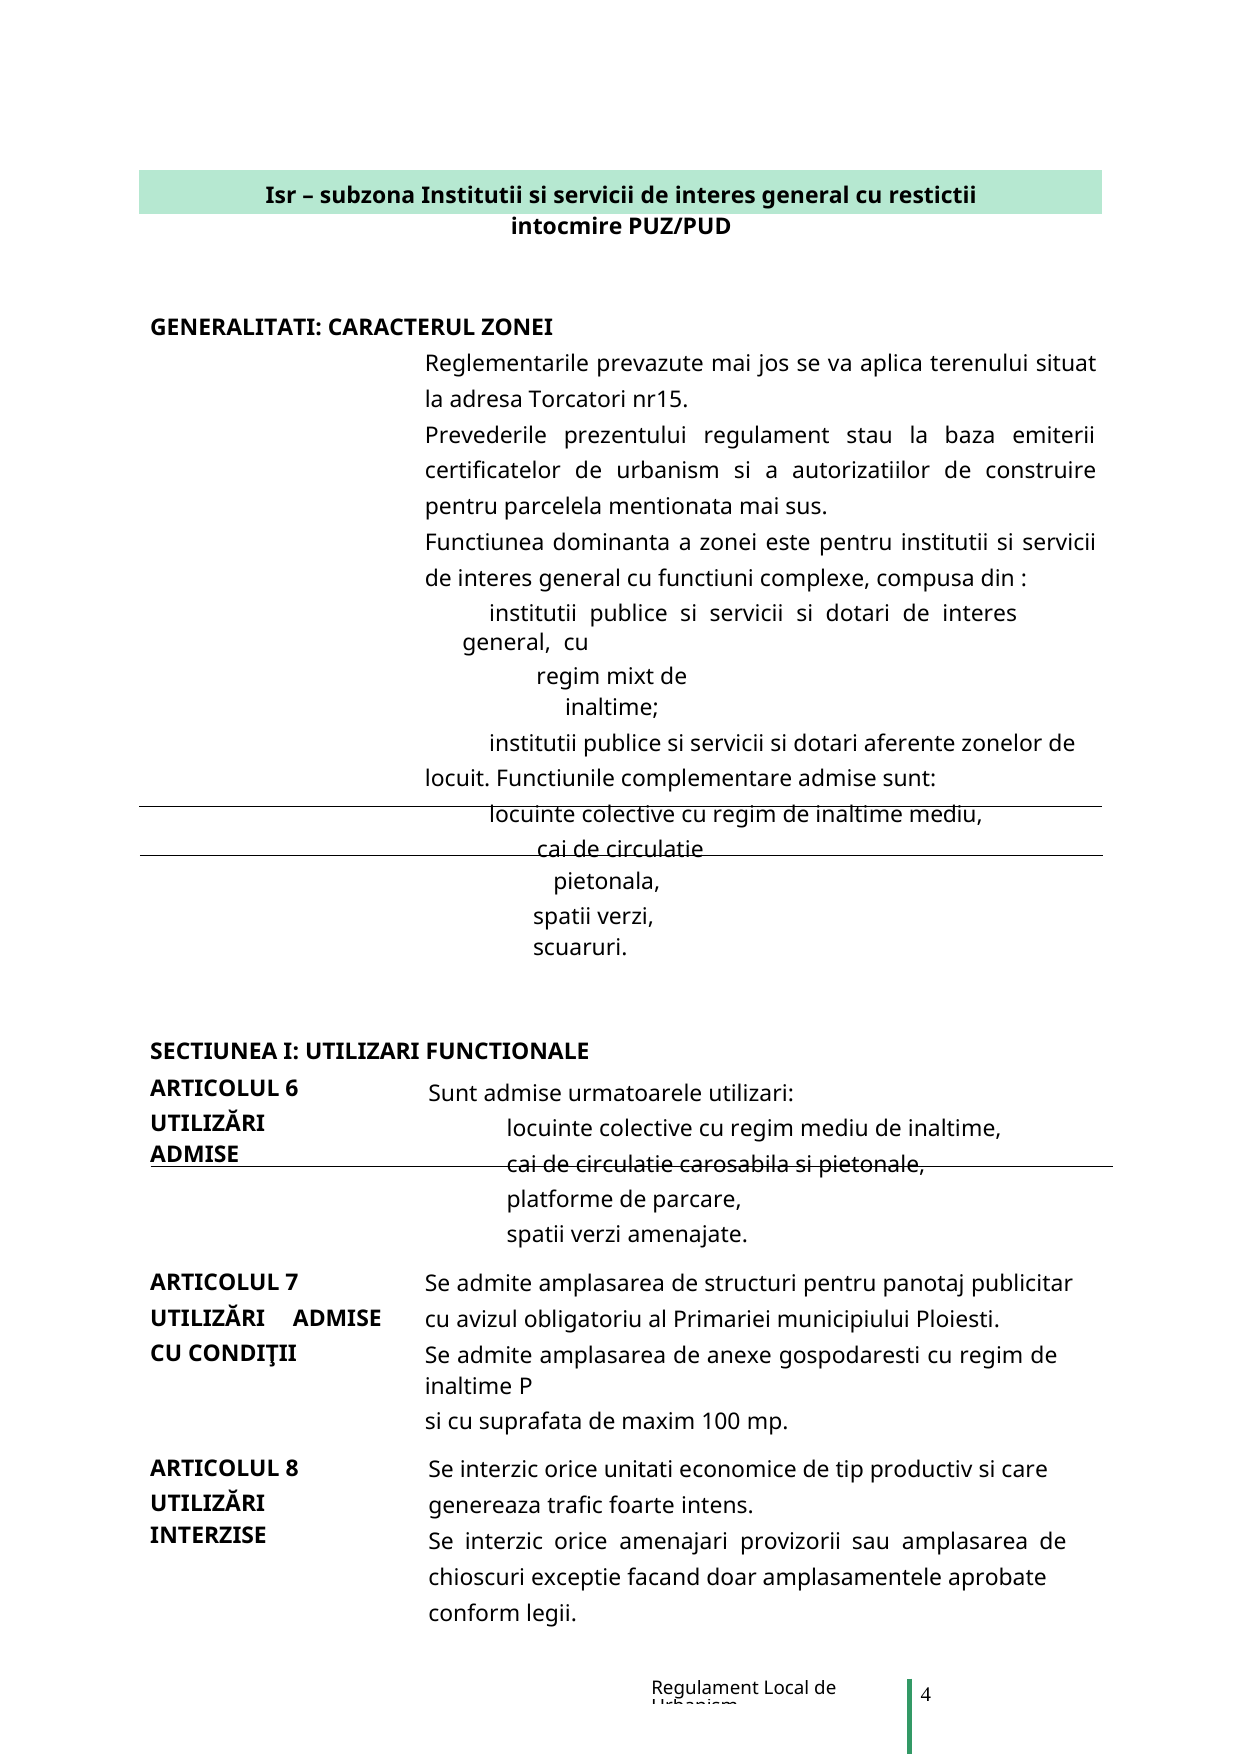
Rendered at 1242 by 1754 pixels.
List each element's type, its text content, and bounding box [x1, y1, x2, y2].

text institutii publice si servicii si dotari de interes general, cu [462, 598, 1104, 656]
text UTILIZĂRI ADMISE [150, 1107, 337, 1169]
text spatii verzi amenajate. [483, 1218, 1104, 1249]
text Se admite amplasarea de anexe gospodaresti cu regim de inaltime P [424, 1339, 1104, 1401]
text UTILIZĂRI ADMISE CU CONDIŢII [150, 1301, 406, 1369]
text Sunt admise urmatoarele utilizari: [428, 1076, 1104, 1108]
text Functiunea dominanta a zonei este pentru institutii si servicii de interes general cu functiuni complexe, compusa din : [424, 526, 1096, 593]
text si cu suprafata de maxim 100 mp. [424, 1405, 1104, 1437]
text SECTIUNEA I: UTILIZARI FUNCTIONALE [150, 1035, 1104, 1066]
text Reglementarile prevazute mai jos se va aplica terenului situat la adresa Torcatori nr15. [424, 347, 1096, 414]
text Se interzic orice unitati economice de tip productiv si care genereaza trafic foarte intens. [428, 1453, 1096, 1520]
text platforme de parcare, [483, 1183, 1104, 1214]
text ARTICOLUL 7 [150, 1266, 402, 1297]
text cai de circulatie carosabila si pietonale, [483, 1147, 1104, 1179]
text locuinte colective cu regim de inaltime mediu, [462, 798, 1104, 829]
text locuinte colective cu regim mediu de inaltime, [483, 1112, 1104, 1143]
text cai de circulatie pietonala, [458, 833, 755, 896]
text spatii verzi, scuaruri. [458, 900, 702, 962]
text ARTICOLUL 8 [150, 1452, 354, 1483]
text Se interzic orice amenajari provizorii sau amplasarea de chioscuri exceptie facand doar amplasamentele aprobate conform legii. [428, 1525, 1096, 1628]
text regim mixt de inaltime; [496, 660, 727, 722]
text Se admite amplasarea de structuri pentru panotaj publicitar cu avizul obligatoriu al Primariei municipiului Ploiesti. [424, 1267, 1096, 1334]
text UTILIZĂRI INTERZISE [150, 1487, 359, 1550]
text ARTICOLUL 6 [150, 1071, 332, 1103]
text GENERALITATI: CARACTERUL ZONEI [150, 311, 1104, 342]
text Prevederile prezentului regulament stau la baza emiterii certificatelor de urbanism si a autorizatiilor de construire pentru parcelela mentionata mai sus. [424, 419, 1096, 521]
text institutii publice si servicii si dotari aferente zonelor de locuit. Functiunile complementare admise sunt: [424, 727, 1093, 793]
text Isr – subzona Institutii si servicii de interes general cu restictii intocmire PUZ/PUD [221, 179, 1021, 241]
